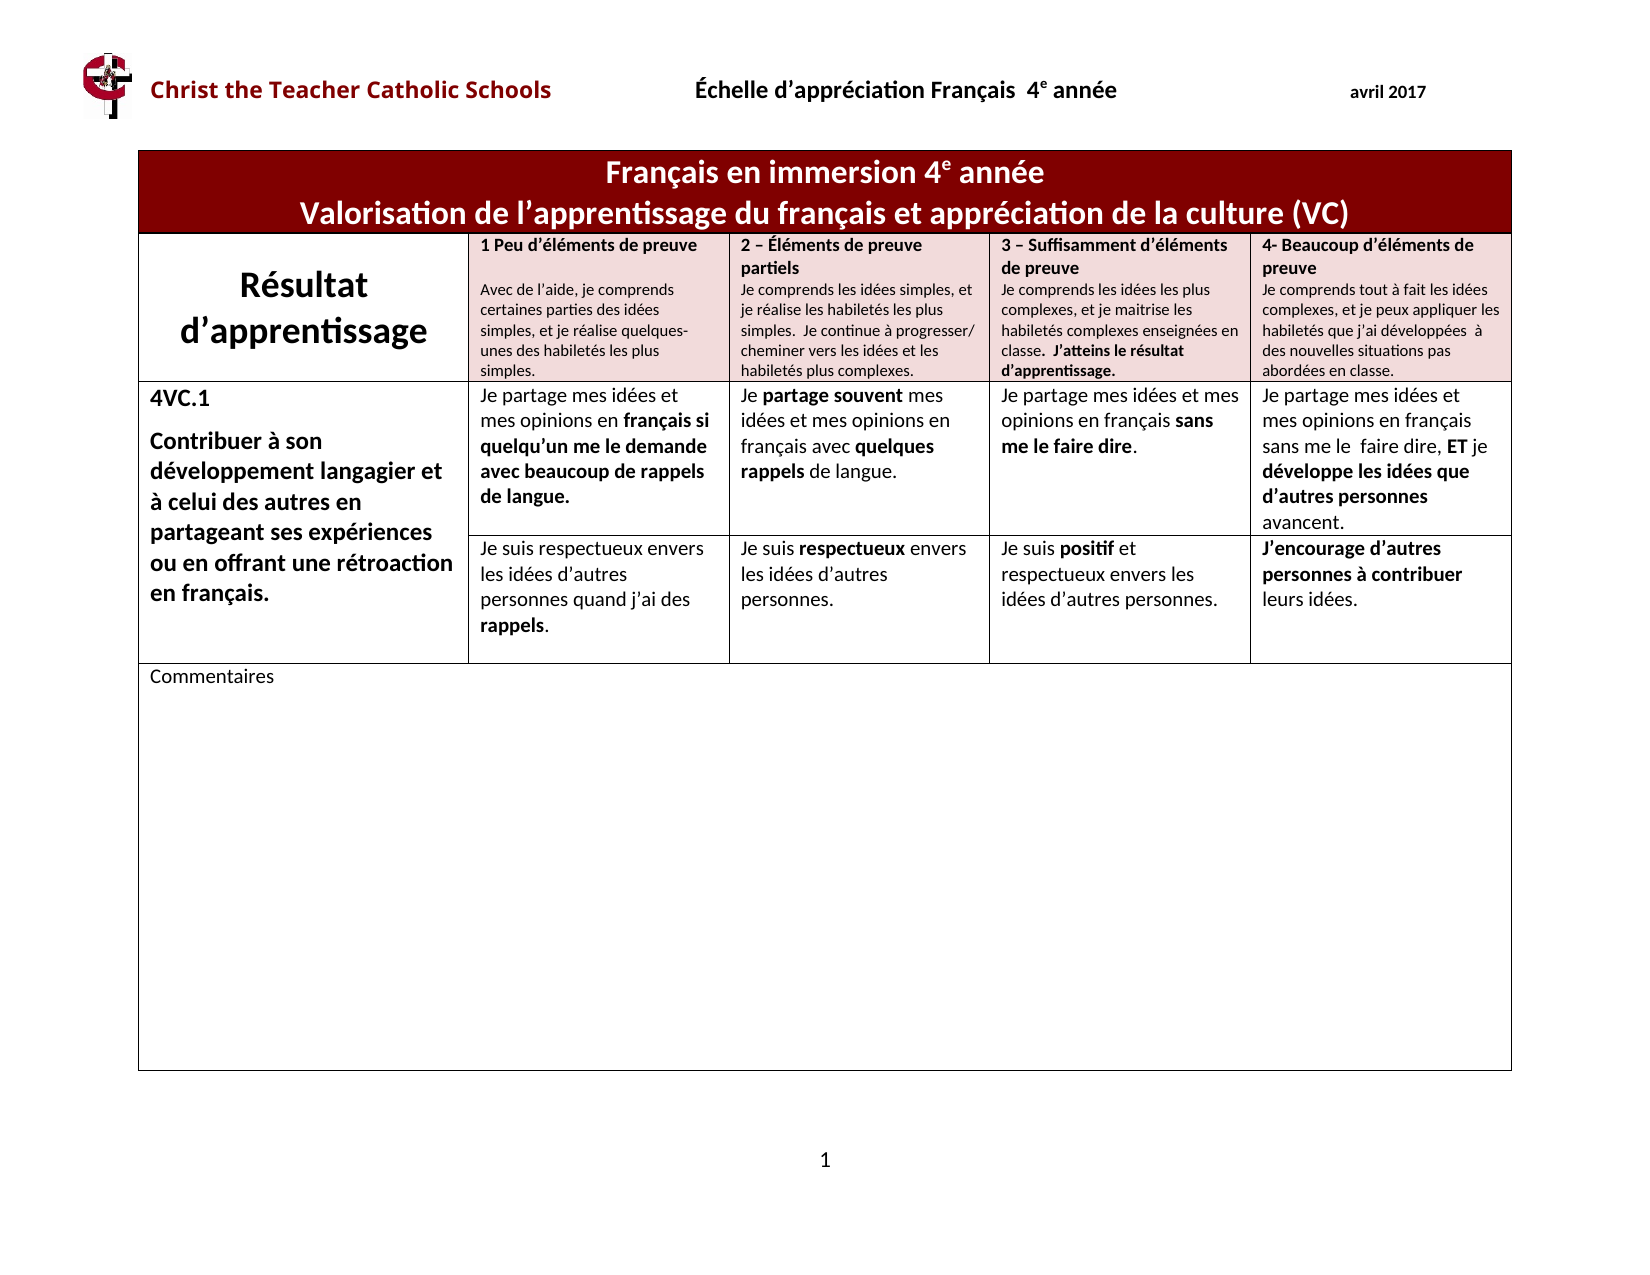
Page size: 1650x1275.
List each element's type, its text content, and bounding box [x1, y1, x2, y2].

table_cell 4VC.1 Contribuer à son développement langagier et à celui des autres en partageant ses expériences ou en offrant une rétroaction en français. [139, 382, 468, 663]
picture [81, 53, 132, 117]
table_cell Commentaires [139, 664, 1511, 1070]
table_cell 2 – Éléments de preuve partiels Je comprends les idées simples, et je réalise les habiletés les plus simples. Je continue à progresser/ cheminer vers les idées et les habiletés plus complexes. [730, 234, 989, 381]
table_cell Je partage mes idées et mes opinions en français si quelqu’un me le demande avec beaucoup de rappels de langue. [469, 382, 729, 534]
table_cell Je suis respectueux envers les idées d’autres personnes quand j’ai des rappels. [469, 536, 729, 663]
table_cell Je suis respectueux envers les idées d’autres personnes. [730, 536, 989, 663]
table_cell 1 Peu d’éléments de preuve Avec de l’aide, je comprends certaines parties des idées simples, et je réalise quelques-unes des habiletés les plus simples. [469, 234, 729, 381]
table_cell Je partage mes idées et mes opinions en français sans me le faire dire. [990, 382, 1250, 534]
table_cell 4- Beaucoup d’éléments de preuve Je comprends tout à fait les idées complexes, et je peux appliquer les habiletés que j’ai développées à des nouvelles situations pas abordées en classe. [1251, 234, 1511, 381]
table_cell Je partage souvent mes idées et mes opinions en français avec quelques rappels de langue. [730, 382, 989, 534]
table_cell Je suis positif et respectueux envers les idées d’autres personnes. [990, 536, 1250, 663]
table_cell 3 – Suffisamment d’éléments de preuve Je comprends les idées les plus complexes, et je maitrise les habiletés complexes enseignées en classe. J’atteins le résultat d’apprentissage. [990, 234, 1250, 381]
table_cell J’encourage d’autres personnes à contribuer leurs idées. [1251, 536, 1511, 663]
table_header Français en immersion 4e année Valorisation de l’apprentissage du français et appréciation de la culture (VC) [139, 151, 1511, 232]
table_cell Résultat d’apprentissage [139, 234, 468, 381]
table_cell Je partage mes idées et mes opinions en français sans me le faire dire, ET je développe les idées que d’autres personnes avancent. [1251, 382, 1511, 534]
